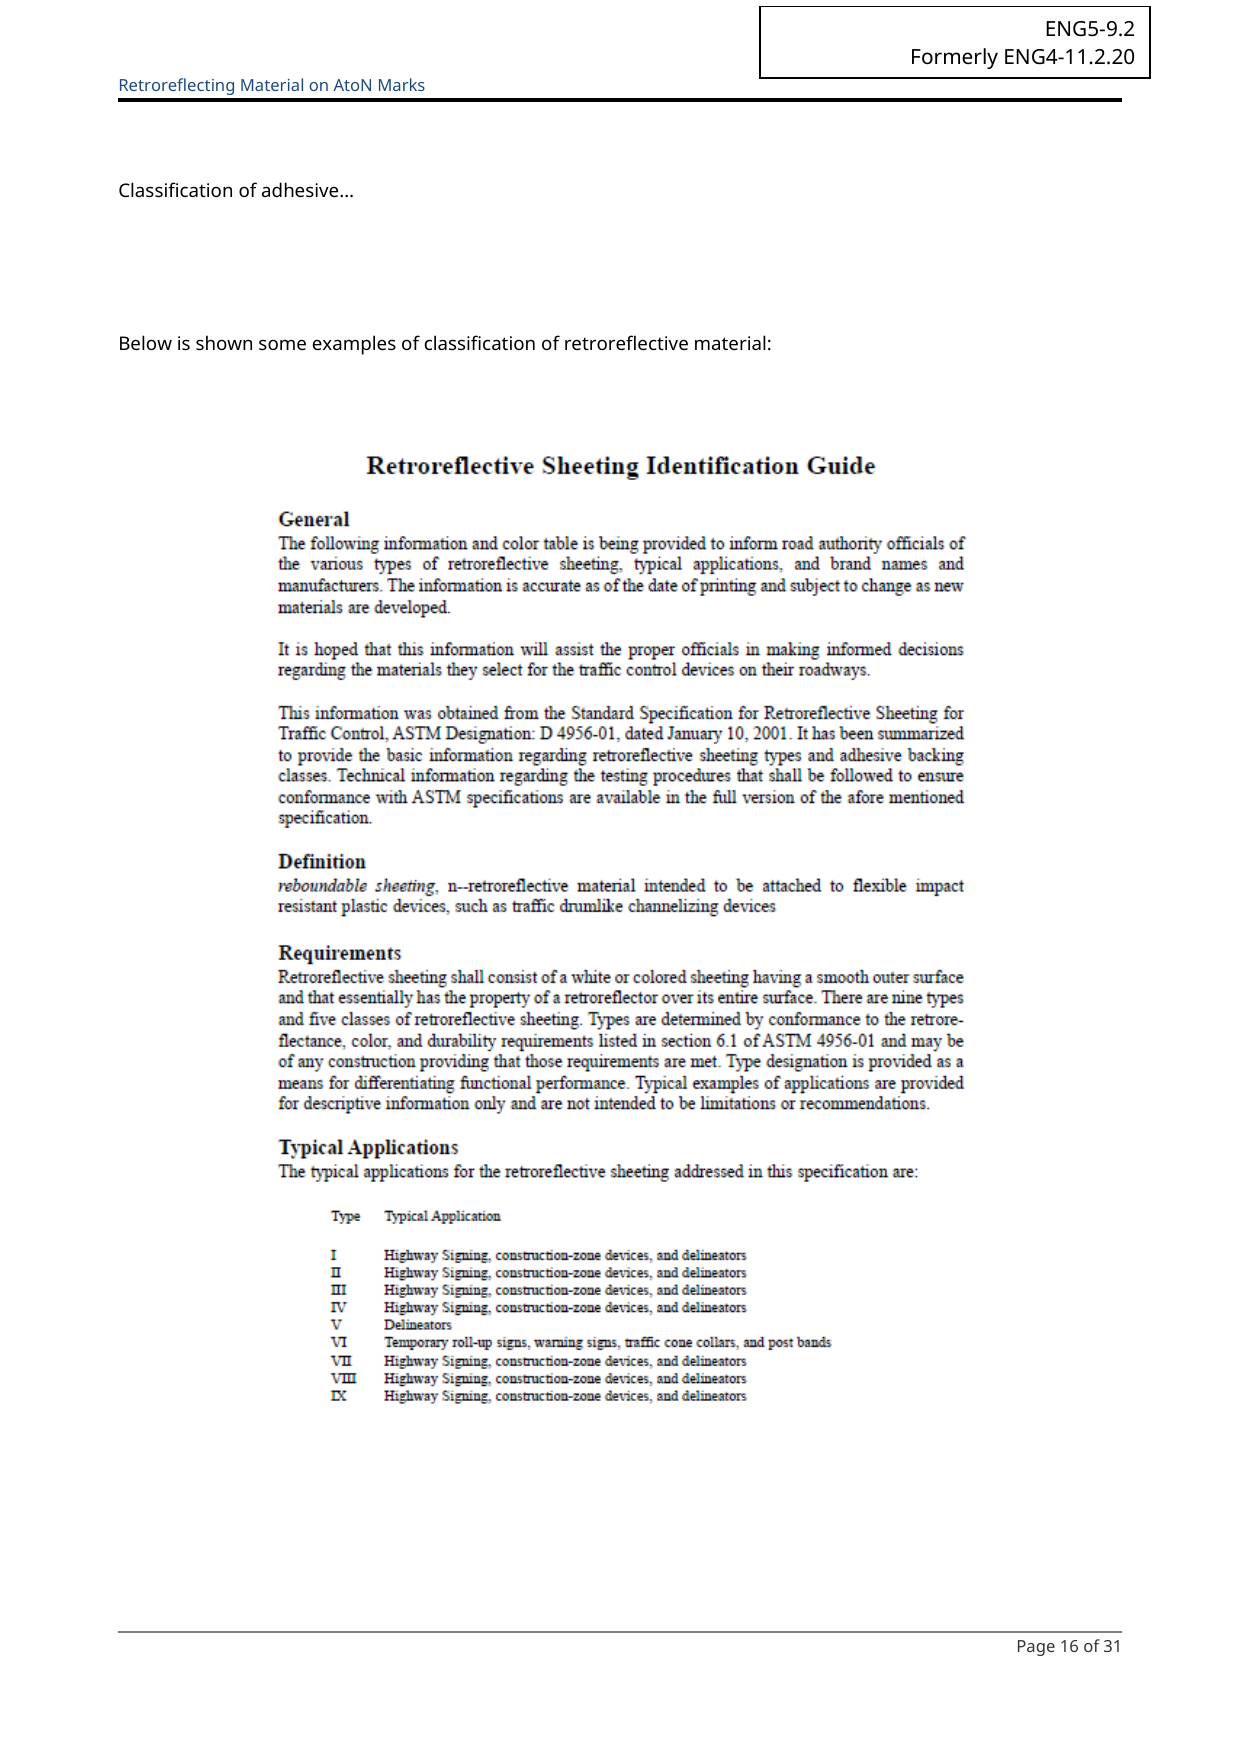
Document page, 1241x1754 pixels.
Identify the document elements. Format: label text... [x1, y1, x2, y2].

text Classification of adhesive… [118, 177, 1122, 203]
text Below is shown some examples of classification of retroreflective material: [118, 330, 1122, 356]
